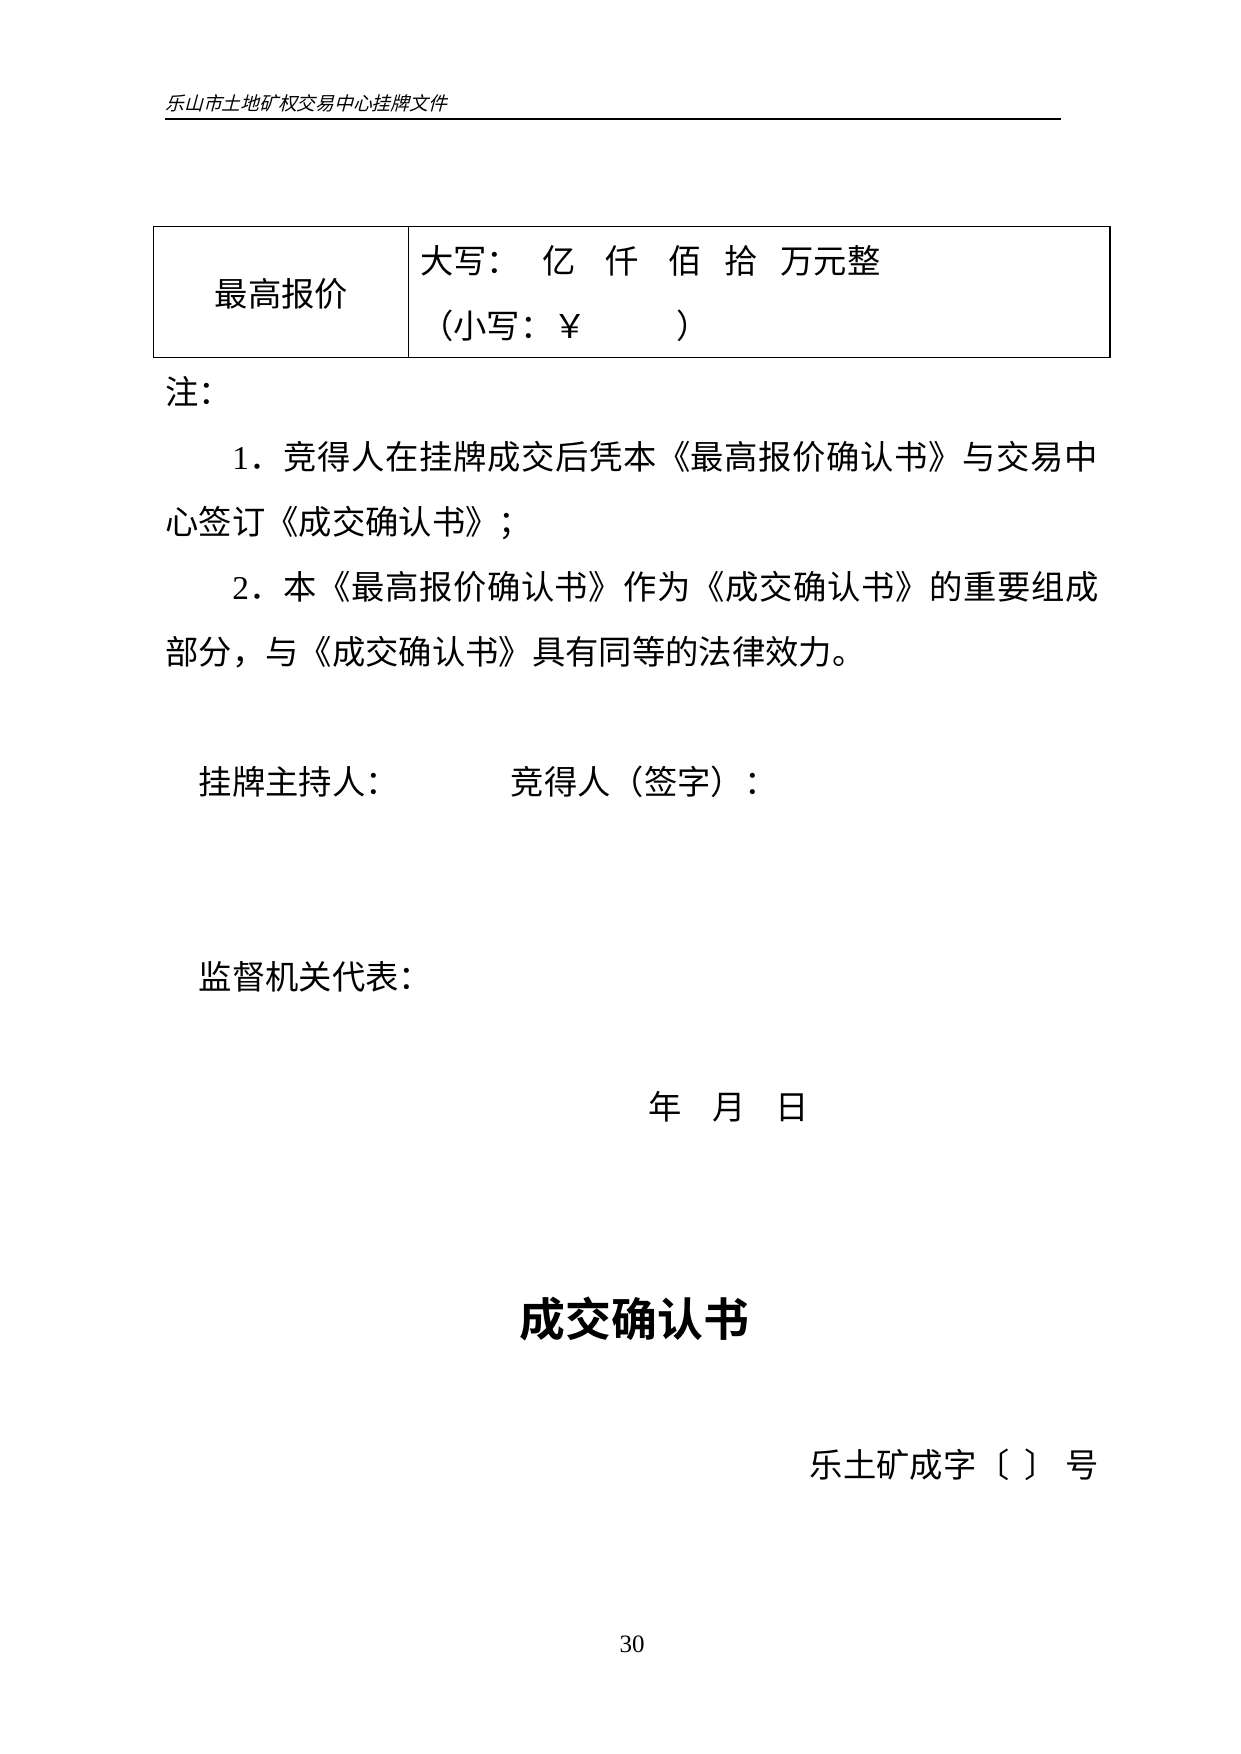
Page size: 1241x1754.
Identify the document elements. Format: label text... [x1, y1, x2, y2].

table_cell 大写： 亿 仟 佰 拾 万元整 （小写：￥ ） [409, 227, 1109, 357]
text 乐土矿成字〔 〕 号 [165, 1430, 1098, 1495]
text 年 月 日 [165, 1073, 1098, 1138]
text 注： [165, 358, 1098, 423]
text 1．竞得人在挂牌成交后凭本《最高报价确认书》与交易中心签订《成交确认书》； [165, 423, 1098, 553]
text 成交确认书 [165, 1268, 1103, 1365]
text 挂牌主持人： 竞得人（签字）： [165, 748, 1098, 813]
text 2．本《最高报价确认书》作为《成交确认书》的重要组成部分，与《成交确认书》具有同等的法律效力。 [165, 553, 1098, 683]
text 监督机关代表： [165, 943, 1098, 1008]
table_cell 最高报价 [154, 227, 408, 357]
